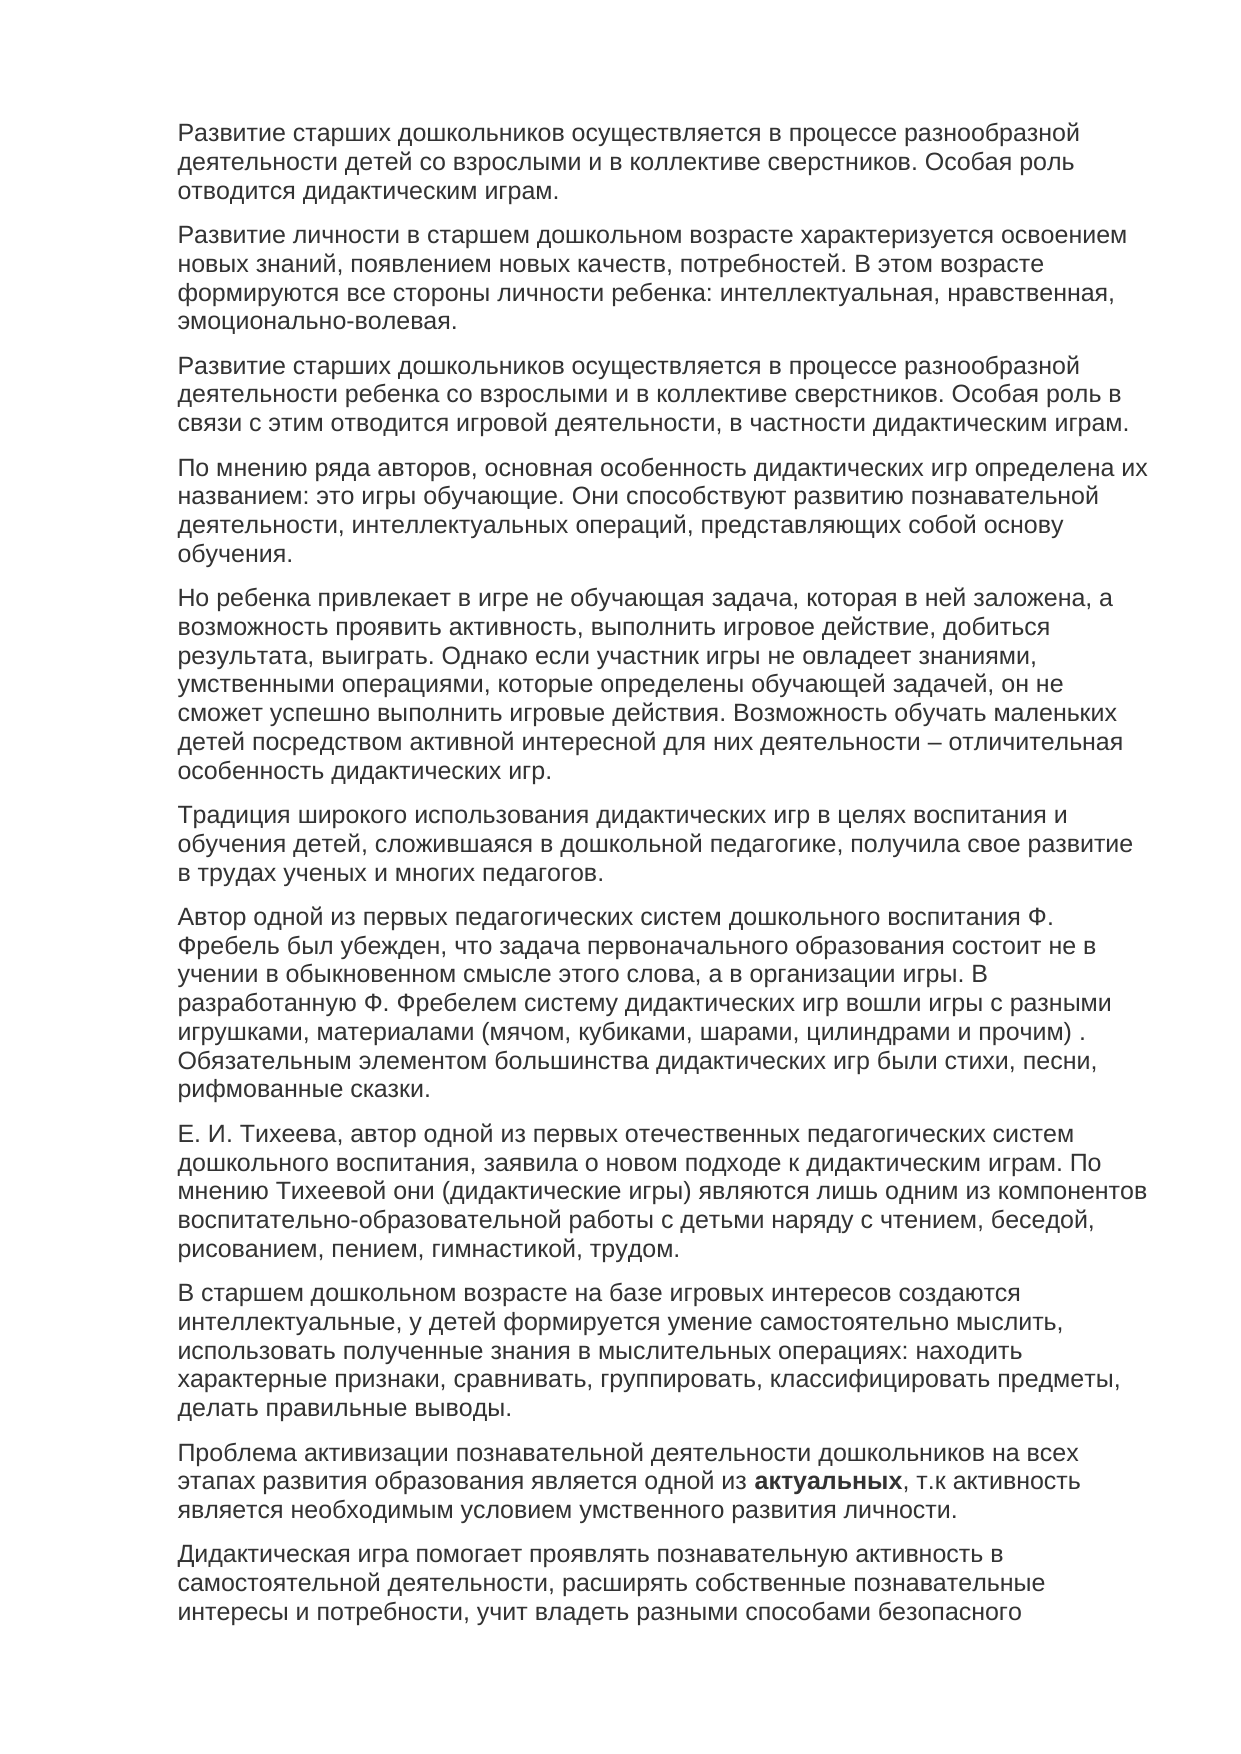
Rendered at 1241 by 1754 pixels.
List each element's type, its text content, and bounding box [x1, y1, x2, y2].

text Автор одной из первых педагогических систем дошкольного воспитания Ф. Фребель был убежден, что задача первоначального образования состоит не в учении в обыкновенном смысле этого слова, а в организации игры. В разработанную Ф. Фребелем систему дидактических игр вошли игры с разными игрушками, материалами (мячом, кубиками, шарами, цилиндрами и прочим) . Обязательным элементом большинства дидактических игр были стихи, песни, рифмованные сказки. [177, 902, 1152, 1103]
text Е. И. Тихеева, автор одной из первых отечественных педагогических систем дошкольного воспитания, заявила о новом подходе к дидактическим играм. По мнению Тихеевой они (дидактические игры) являются лишь одним из компонентов воспитательно-образовательной работы с детьми наряду с чтением, беседой, рисованием, пением, гимнастикой, трудом. [177, 1119, 1152, 1262]
text Развитие старших дошкольников осуществляется в процессе разнообразной деятельности ребенка со взрослыми и в коллективе сверстников. Особая роль в связи с этим отводится игровой деятельности, в частности дидактическим играм. [177, 351, 1152, 437]
text Развитие старших дошкольников осуществляется в процессе разнообразной деятельности детей со взрослыми и в коллективе сверстников. Особая роль отводится дидактическим играм. [177, 118, 1152, 204]
text Но ребенка привлекает в игре не обучающая задача, которая в ней заложена, а возможность проявить активность, выполнить игровое действие, добиться результата, выиграть. Однако если участник игры не овладеет знаниями, умственными операциями, которые определены обучающей задачей, он не сможет успешно выполнить игровые действия. Возможность обучать маленьких детей посредством активной интересной для них деятельности – отличительная особенность дидактических игр. [177, 583, 1152, 784]
text Проблема активизации познавательной деятельности дошкольников на всех этапах развития образования является одной из актуальных, т.к активность является необходимым условием умственного развития личности. [177, 1437, 1152, 1524]
text По мнению ряда авторов, основная особенность дидактических игр определена их названием: это игры обучающие. Они способствуют развитию познавательной деятельности, интеллектуальных операций, представляющих собой основу обучения. [177, 452, 1152, 567]
text Традиция широкого использования дидактических игр в целях воспитания и обучения детей, сложившаяся в дошкольной педагогике, получила свое развитие в трудах ученых и многих педагогов. [177, 800, 1152, 886]
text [177, 1539, 1152, 1626]
text В старшем дошкольном возрасте на базе игровых интересов создаются интеллектуальные, у детей формируется умение самостоятельно мыслить, использовать полученные знания в мыслительных операциях: находить характерные признаки, сравнивать, группировать, классифицировать предметы, делать правильные выводы. [177, 1278, 1152, 1422]
text Развитие личности в старшем дошкольном возрасте характеризуется освоением новых знаний, появлением новых качеств, потребностей. В этом возрасте формируются все стороны личности ребенка: интеллектуальная, нравственная, эмоционально-волевая. [177, 220, 1152, 335]
